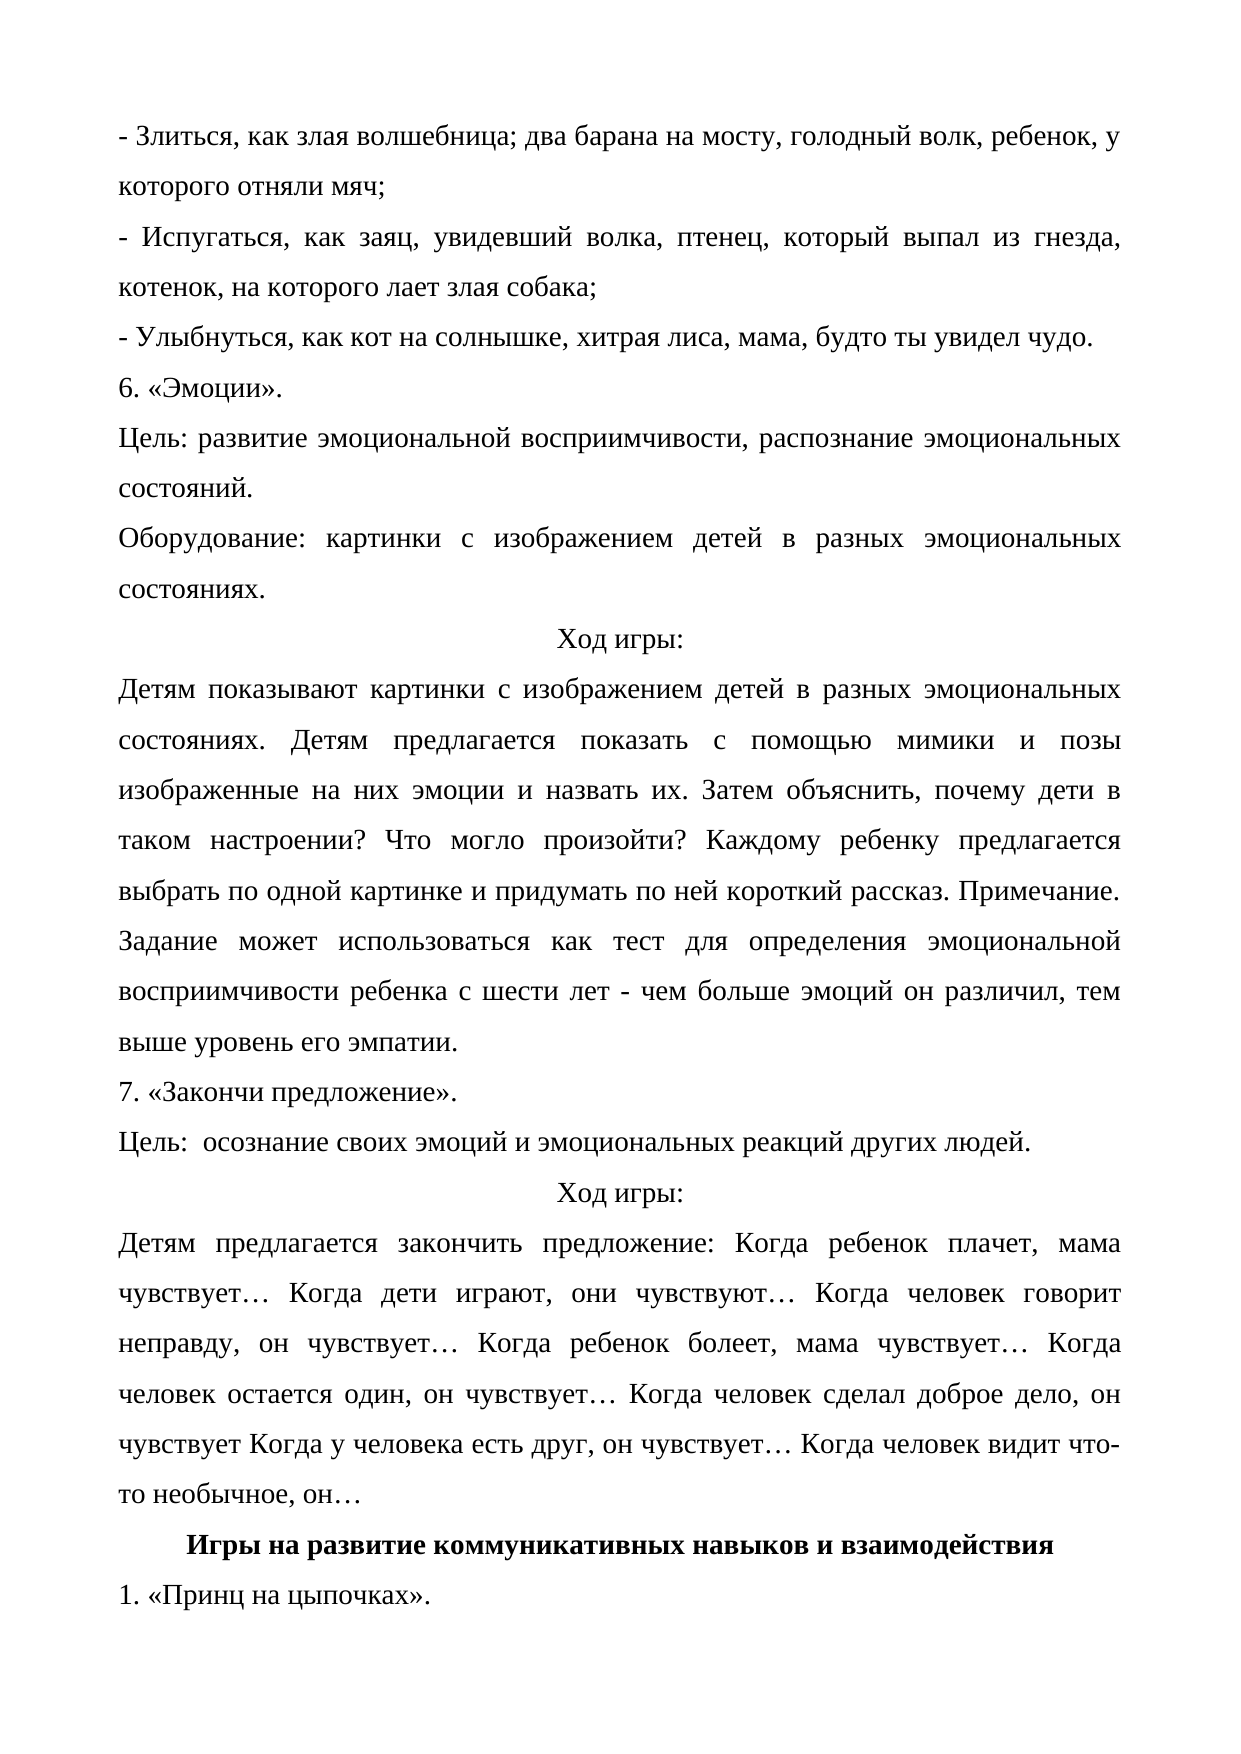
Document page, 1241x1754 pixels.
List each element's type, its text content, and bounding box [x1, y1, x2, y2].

text Цель: развитие эмоциональной восприимчивости, распознание эмоциональных состояний. [118, 420, 1122, 504]
text - Испугаться, как заяц, увидевший волка, птенец, который выпал из гнезда, котенок, на которого лает злая собака; [118, 219, 1122, 303]
text Оборудование: картинки с изображением детей в разных эмоциональных состояниях. [118, 521, 1122, 604]
text Цель: осознание своих эмоций и эмоциональных реакций других людей. [118, 1124, 1122, 1158]
text Игры на развитие коммуникативных навыков и взаимодействия [118, 1527, 1122, 1560]
text Ход игры: [118, 621, 1122, 655]
text Детям предлагается закончить предложение: Когда ребенок плачет, мама чувствует… Когда дети играют, они чувствуют… Когда человек говорит неправду, он чувствует… Когда ребенок болеет, мама чувствует… Когда человек остается один, он чувствует… Когда человек сделал доброе дело, он чувствует Когда у человека есть друг, он чувствует… Когда человек видит что-то необычное, он… [118, 1225, 1122, 1510]
text 6. «Эмоции». [118, 370, 1122, 403]
text Ход игры: [118, 1175, 1122, 1208]
text Детям показывают картинки с изображением детей в разных эмоциональных состояниях. Детям предлагается показать с помощью мимики и позы изображенные на них эмоции и назвать их. Затем объяснить, почему дети в таком настроении? Что могло произойти? Каждому ребенку предлагается выбрать по одной картинке и придумать по ней короткий рассказ. Примечание. Задание может использоваться как тест для определения эмоциональной восприимчивости ребенка с шести лет - чем больше эмоций он различил, тем выше уровень его эмпатии. [118, 672, 1122, 1057]
text - Улыбнуться, как кот на солнышке, хитрая лиса, мама, будто ты увидел чудо. [118, 319, 1122, 353]
text - Злиться, как злая волшебница; два барана на мосту, голодный волк, ребенок, у которого отняли мяч; [118, 118, 1122, 202]
text 1. «Принц на цыпочках». [118, 1577, 1122, 1611]
text 7. «Закончи предложение». [118, 1074, 1122, 1108]
